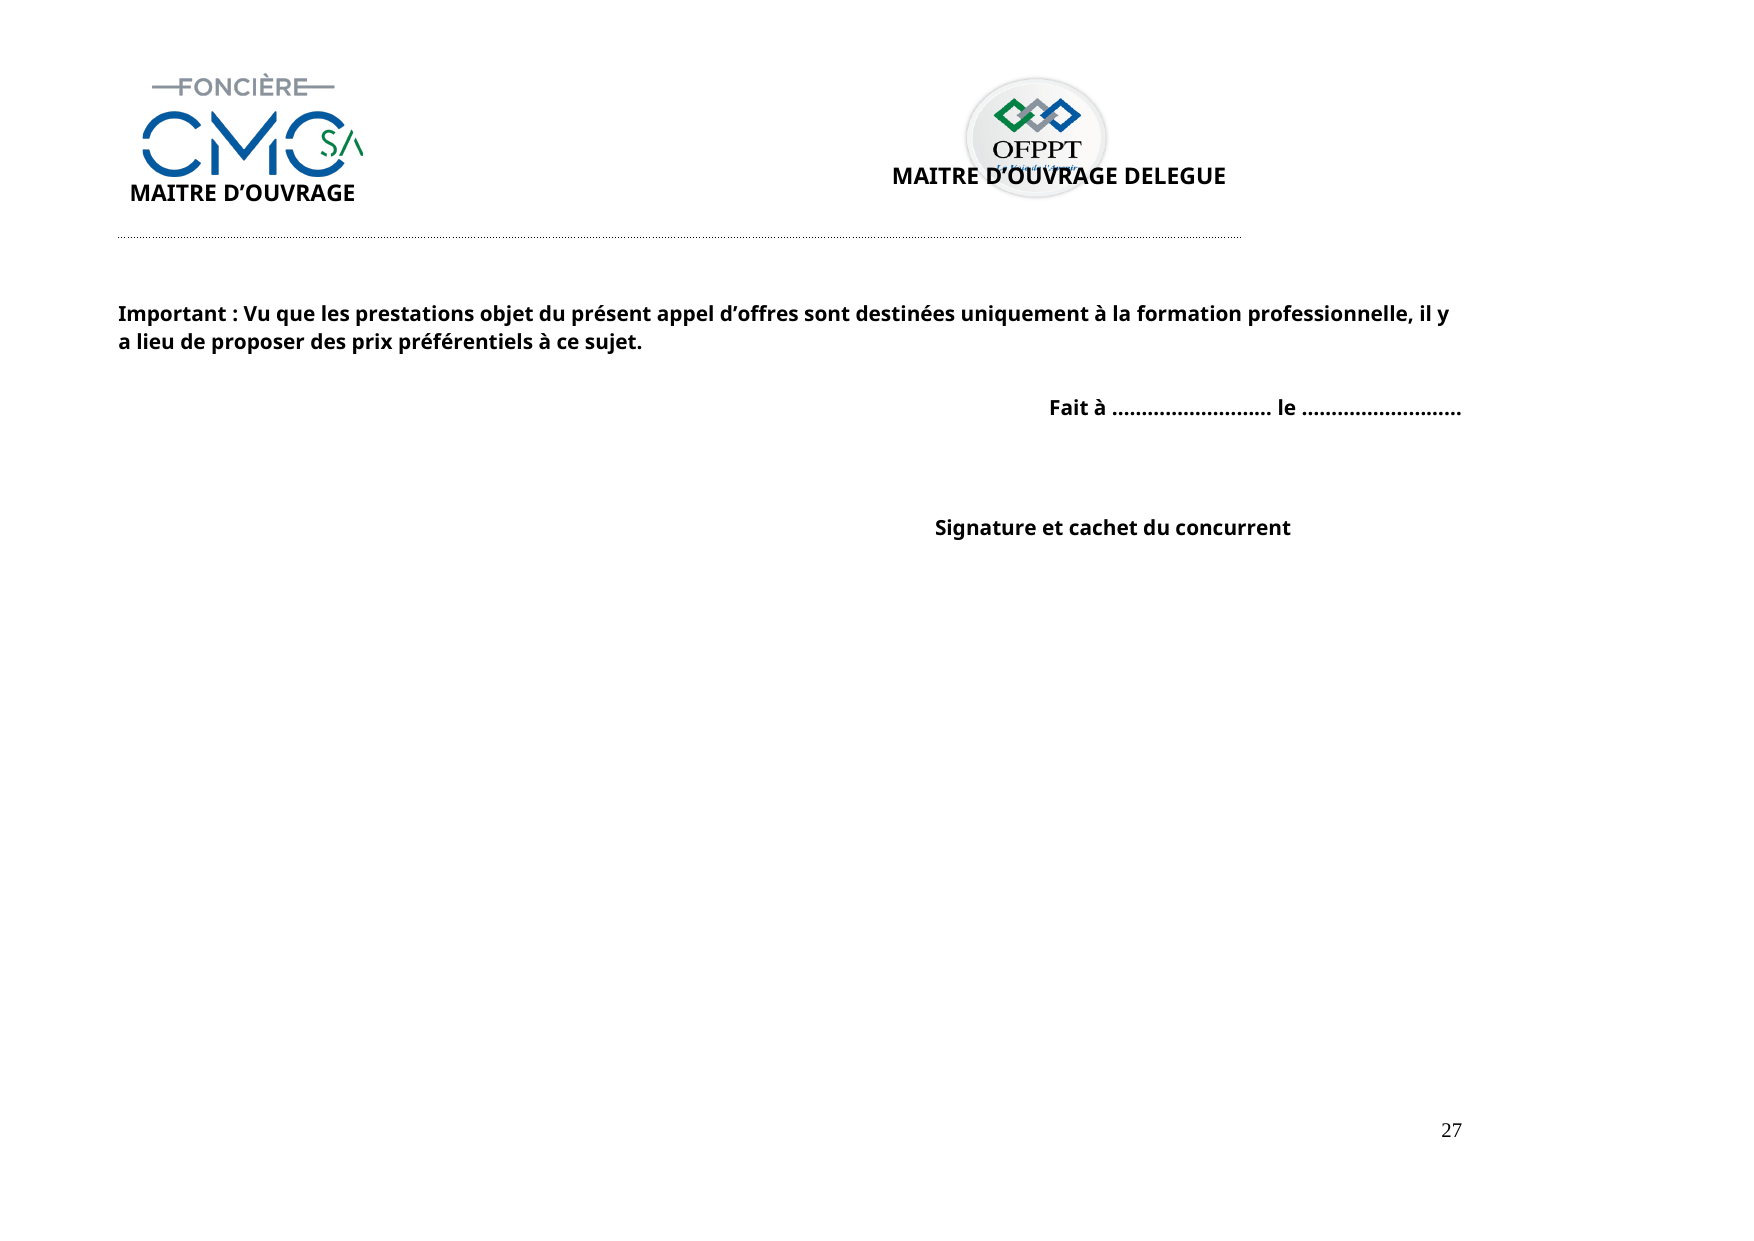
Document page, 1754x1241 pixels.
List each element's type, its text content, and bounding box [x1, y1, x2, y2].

text Signature et cachet du concurrent [118, 513, 1462, 541]
text Fait à ……………………… le ……………………… [118, 393, 1462, 422]
text Important : Vu que les prestations objet du présent appel d’offres sont destinées uniquement à la formation professionnelle, il y a lieu de proposer des prix préférentiels à ce sujet. [118, 299, 1462, 356]
picture [960, 73, 1112, 202]
picture [142, 73, 364, 177]
